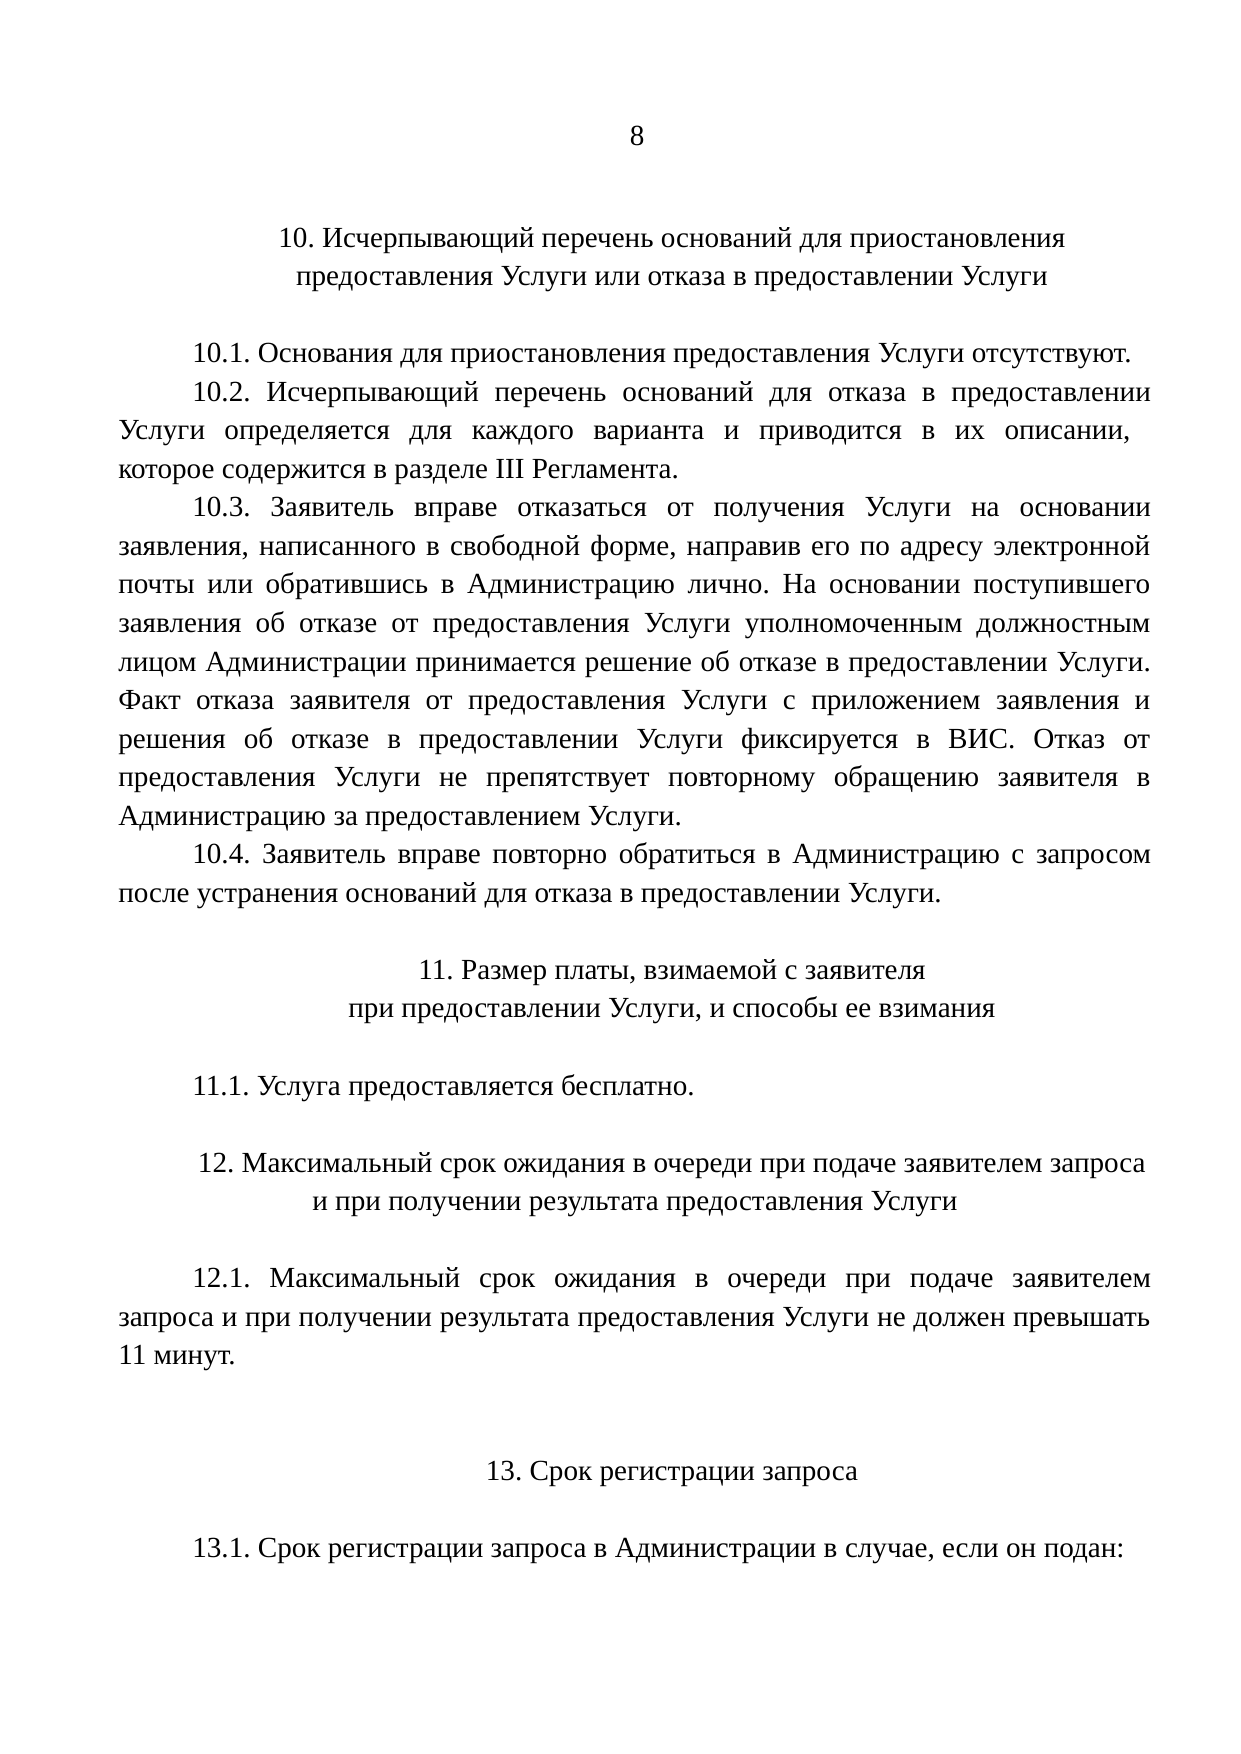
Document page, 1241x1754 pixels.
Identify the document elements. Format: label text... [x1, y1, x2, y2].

text предоставления Услуги или отказа в предоставлении Услуги [118, 258, 1152, 292]
text при предоставлении Услуги, и способы ее взимания [118, 991, 1152, 1024]
text 10.4. Заявитель вправе повторно обратиться в Администрацию с запросом после устранения оснований для отказа в предоставлении Услуги. [118, 836, 1152, 908]
text 12.1. Максимальный срок ожидания в очереди при подаче заявителем запроса и при получении результата предоставления Услуги не должен превышать 11 минут. [118, 1260, 1152, 1371]
text 12. Максимальный срок ожидания в очереди при подаче заявителем запроса и при получении результата предоставления Услуги [118, 1145, 1152, 1217]
text 11. Размер платы, взимаемой с заявителя [118, 952, 1152, 986]
text 11.1. Услуга предоставляется бесплатно. [118, 1068, 1152, 1101]
text 10.1. Основания для приостановления предоставления Услуги отсутствуют. [118, 335, 1152, 369]
text 10. Исчерпывающий перечень оснований для приостановления [118, 220, 1152, 253]
text 10.2. Исчерпывающий перечень оснований для отказа в предоставлении Услуги определяется для каждого варианта и приводится в их описании, которое содержится в разделе III Регламента. [118, 374, 1152, 484]
text 13. Срок регистрации запроса [118, 1453, 1152, 1487]
text 10.3. Заявитель вправе отказаться от получения Услуги на основании заявления, написанного в свободной форме, направив его по адресу электронной почты или обратившись в Администрацию лично. На основании поступившего заявления об отказе от предоставления Услуги уполномоченным должностным лицом Администрации принимается решение об отказе в предоставлении Услуги. Факт отказа заявителя от предоставления Услуги с приложением заявления и решения об отказе в предоставлении Услуги фиксируется в ВИС. Отказ от предоставления Услуги не препятствует повторному обращению заявителя в Администрацию за предоставлением Услуги. [118, 489, 1152, 831]
text 13.1. Срок регистрации запроса в Администрации в случае, если он подан: [118, 1530, 1152, 1564]
